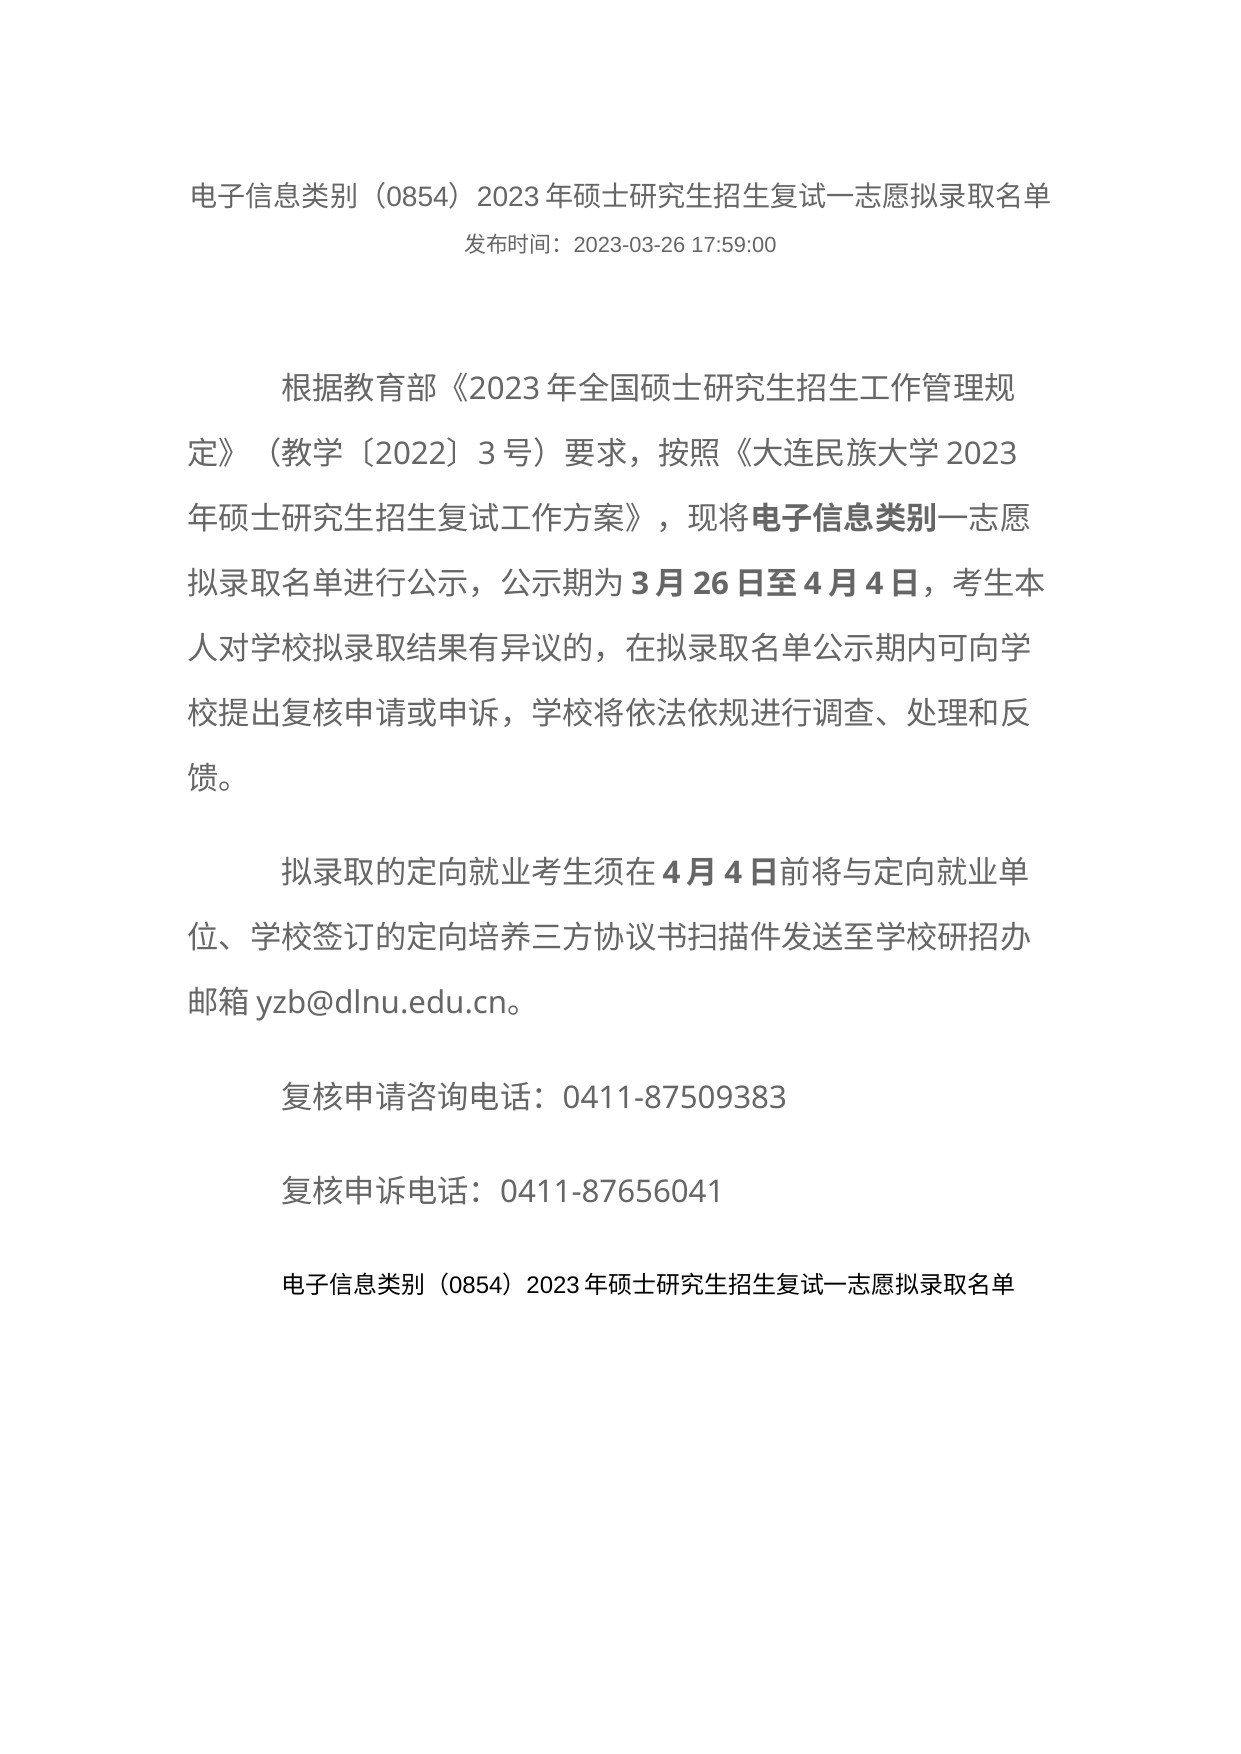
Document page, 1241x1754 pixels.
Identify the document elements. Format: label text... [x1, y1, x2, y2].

text 电子信息类别（0854）2023年硕士研究生招生复试一志愿拟录取名单 [187, 1250, 1053, 1315]
text 电子信息类别（0854）2023年硕士研究生招生复试一志愿拟录取名单 [187, 162, 1053, 227]
text 复核申诉电话：0411-87656041 [187, 1156, 1053, 1221]
text 根据教育部《2023年全国硕士研究生招生工作管理规定》（教学〔2022〕3号）要求，按照《大连民族大学2023年硕士研究生招生复试工作方案》，现将电子信息类别一志愿拟录取名单进行公示，公示期为3月26日至4月4日，考生本人对学校拟录取结果有异议的，在拟录取名单公示期内可向学校提出复核申请或申诉，学校将依法依规进行调查、处理和反馈。 [187, 354, 1053, 809]
text 拟录取的定向就业考生须在4月4日前将与定向就业单位、学校签订的定向培养三方协议书扫描件发送至学校研招办邮箱yzb@dlnu.edu.cn。 [187, 838, 1053, 1033]
text 复核申请咨询电话：0411-87509383 [187, 1062, 1053, 1127]
text 发布时间：2023-03-26 17:59:00 [187, 227, 1053, 259]
